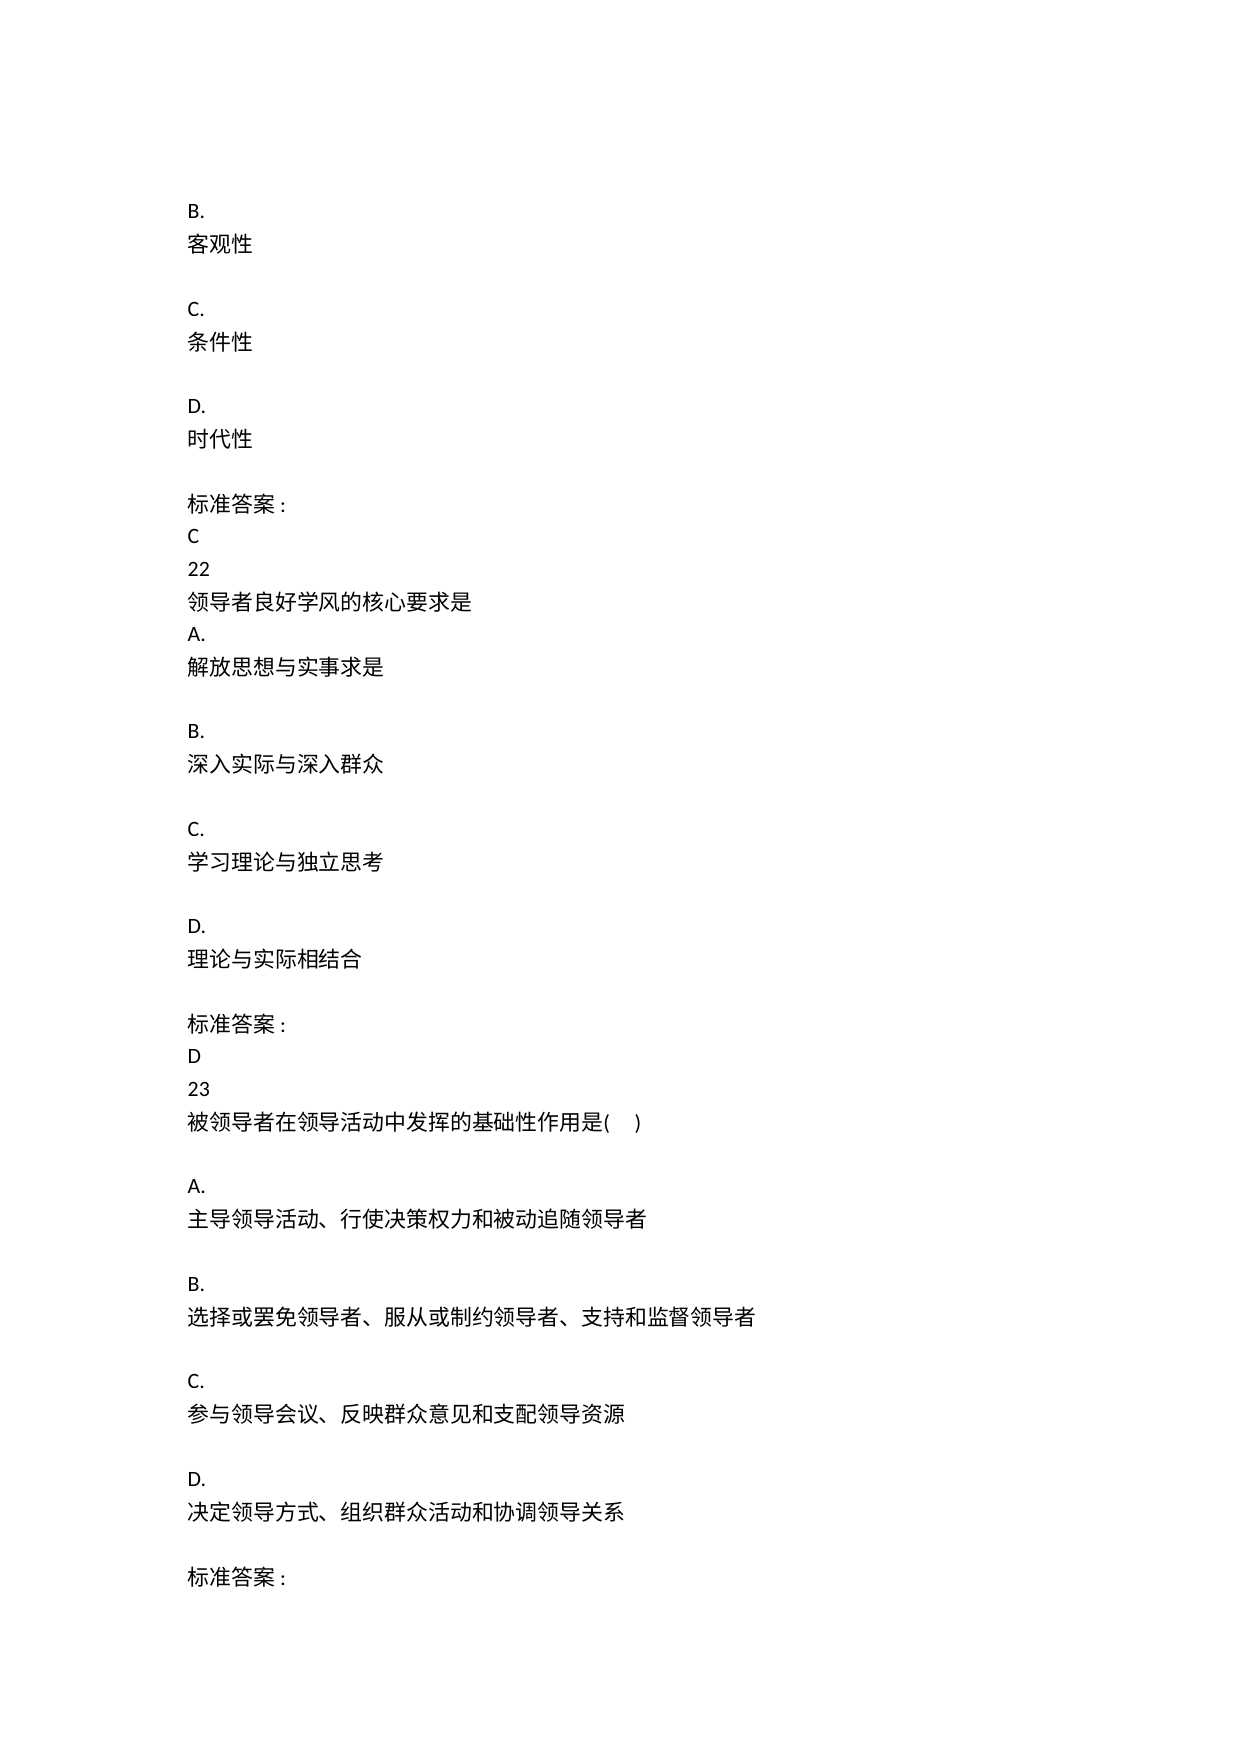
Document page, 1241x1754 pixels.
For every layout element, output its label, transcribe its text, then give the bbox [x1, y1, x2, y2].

text 解放思想与实事求是 [187, 649, 1053, 682]
text 领导者良好学风的核心要求是 [187, 584, 1053, 617]
text A. [187, 617, 1053, 649]
text D [187, 1039, 1053, 1072]
text 标准答案 : [187, 487, 1053, 519]
text 决定领导方式、组织群众活动和协调领导关系 [187, 1494, 1053, 1527]
text 时代性 [187, 422, 1053, 454]
text 23 [187, 1072, 1053, 1104]
text C. [187, 1364, 1053, 1397]
text B. [187, 1267, 1053, 1299]
text B. [187, 194, 1053, 227]
text C. [187, 812, 1053, 844]
text 标准答案 : [187, 1559, 1053, 1592]
text 主导领导活动、行使决策权力和被动追随领导者 [187, 1202, 1053, 1234]
text 标准答案 : [187, 1007, 1053, 1039]
text 理论与实际相结合 [187, 942, 1053, 974]
text C [187, 519, 1053, 552]
text D. [187, 909, 1053, 942]
text B. [187, 714, 1053, 747]
text 客观性 [187, 227, 1053, 259]
text 学习理论与独立思考 [187, 844, 1053, 877]
text C. [187, 292, 1053, 324]
text 参与领导会议、反映群众意见和支配领导资源 [187, 1397, 1053, 1429]
text 被领导者在领导活动中发挥的基础性作用是( ) [187, 1104, 1053, 1137]
text A. [187, 1169, 1053, 1202]
text 条件性 [187, 324, 1053, 357]
text 22 [187, 552, 1053, 584]
text 选择或罢免领导者、服从或制约领导者、支持和监督领导者 [187, 1299, 1053, 1332]
text D. [187, 1462, 1053, 1494]
text 深入实际与深入群众 [187, 747, 1053, 779]
text D. [187, 389, 1053, 422]
